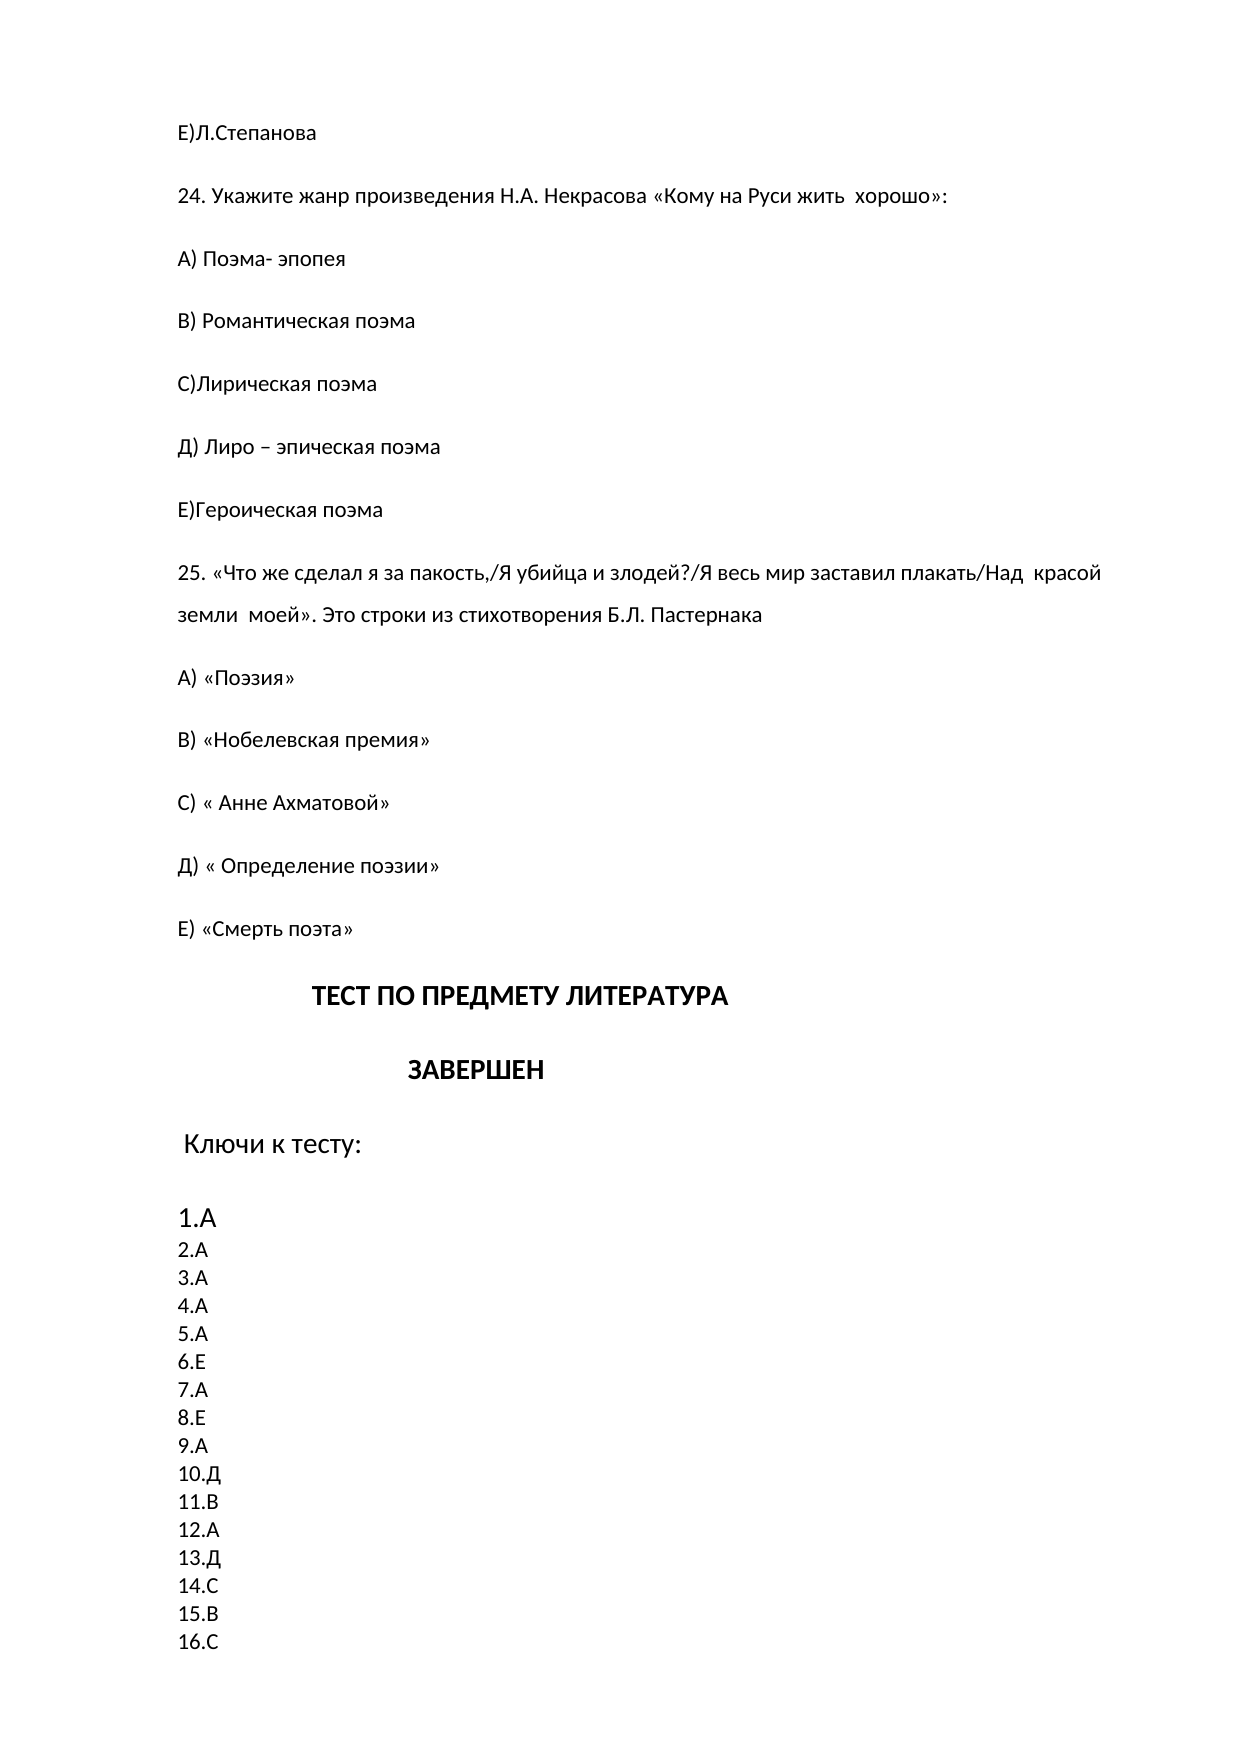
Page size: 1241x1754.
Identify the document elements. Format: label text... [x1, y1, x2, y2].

text 1.А [177, 1199, 1152, 1235]
text 4.А [177, 1291, 1152, 1319]
text 13.Д [177, 1543, 1152, 1571]
text 10.Д [177, 1459, 1152, 1487]
text 24. Укажите жанр произведения Н.А. Некрасова «Кому на Руси жить хорошо»: [177, 181, 1152, 209]
text В) Романтическая поэма [177, 307, 1152, 334]
text 3.А [177, 1263, 1152, 1291]
text Е)Героическая поэма [177, 495, 1152, 523]
text Д) Лиро – эпическая поэма [177, 432, 1152, 460]
text Е) «Смерть поэта» [177, 914, 1152, 942]
text Ключи к тесту: [177, 1125, 1152, 1161]
text В) «Нобелевская премия» [177, 725, 1152, 753]
text 6.Е [177, 1347, 1152, 1375]
text С) « Анне Ахматовой» [177, 788, 1152, 816]
text А) «Поэзия» [177, 663, 1152, 691]
text 16.С [177, 1627, 1152, 1655]
text 8.Е [177, 1403, 1152, 1431]
text А) Поэма- эпопея [177, 244, 1152, 272]
text 12.А [177, 1515, 1152, 1543]
text ЗАВЕРШЕН [177, 1051, 1152, 1087]
text Е)Л.Степанова [177, 118, 1152, 146]
text Д) « Определение поэзии» [177, 851, 1152, 879]
text ТЕСТ ПО ПРЕДМЕТУ ЛИТЕРАТУРА [177, 977, 1152, 1012]
text 7.А [177, 1375, 1152, 1403]
text С)Лирическая поэма [177, 369, 1152, 397]
text 25. «Что же сделал я за пакость,/Я убийца и злодей?/Я весь мир заставил плакать/Над красой земли моей». Это строки из стихотворения Б.Л. Пастернака [177, 558, 1152, 628]
text 11.В [177, 1487, 1152, 1515]
text 15.В [177, 1599, 1152, 1627]
text 2.А [177, 1235, 1152, 1263]
text 9.А [177, 1431, 1152, 1459]
text 5.А [177, 1319, 1152, 1347]
text 14.С [177, 1571, 1152, 1599]
